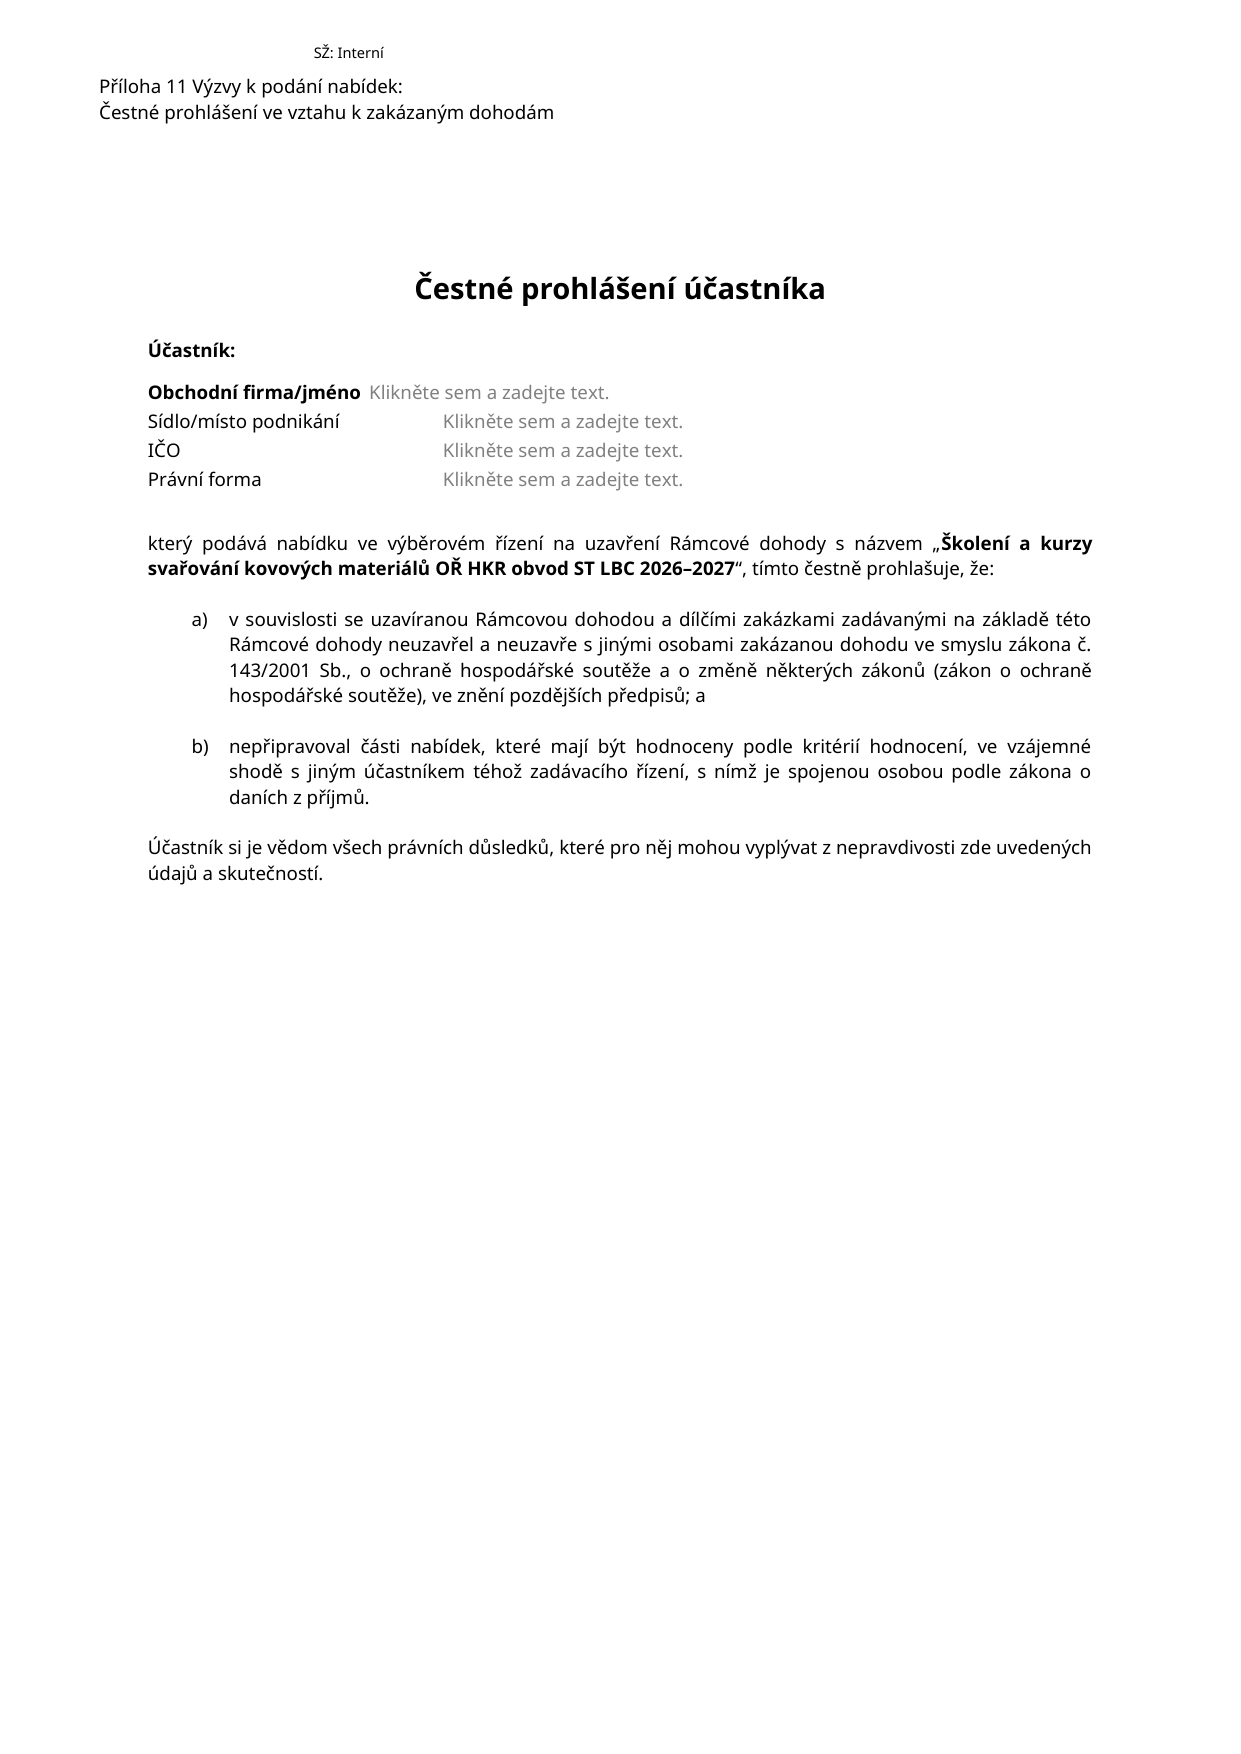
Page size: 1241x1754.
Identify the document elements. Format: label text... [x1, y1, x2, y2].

title Čestné prohlášení účastníka [148, 268, 1093, 308]
text IČO [148, 434, 1093, 463]
text Účastník: [148, 333, 1093, 364]
list v souvislosti se uzavíranou Rámcovou dohodou a dílčími zakázkami zadávanými na základě této Rámcové dohody neuzavřel a neuzavře s jinými osobami zakázanou dohodu ve smyslu zákona č. 143/2001 Sb., o ochraně hospodářské soutěže a o změně některých zákonů (zákon o ochraně hospodářské soutěže), ve znění pozdějších předpisů; a [191, 606, 1093, 708]
list nepřipravoval části nabídek, které mají být hodnoceny podle kritérií hodnocení, ve vzájemné shodě s jiným účastníkem téhož zadávacího řízení, s nímž je spojenou osobou podle zákona o daních z příjmů. [191, 733, 1093, 810]
text Sídlo/místo podnikání [148, 405, 1093, 434]
text Obchodní firma/jméno [148, 376, 1093, 405]
text který podává nabídku ve výběrovém řízení na uzavření Rámcové dohody s názvem „Školení a kurzy svařování kovových materiálů OŘ HKR obvod ST LBC 2026–2027“, tímto čestně prohlašuje, že: [148, 530, 1093, 581]
text Právní forma [148, 463, 1093, 492]
text Účastník si je vědom všech právních důsledků, které pro něj mohou vyplývat z nepravdivosti zde uvedených údajů a skutečností. [148, 835, 1093, 886]
